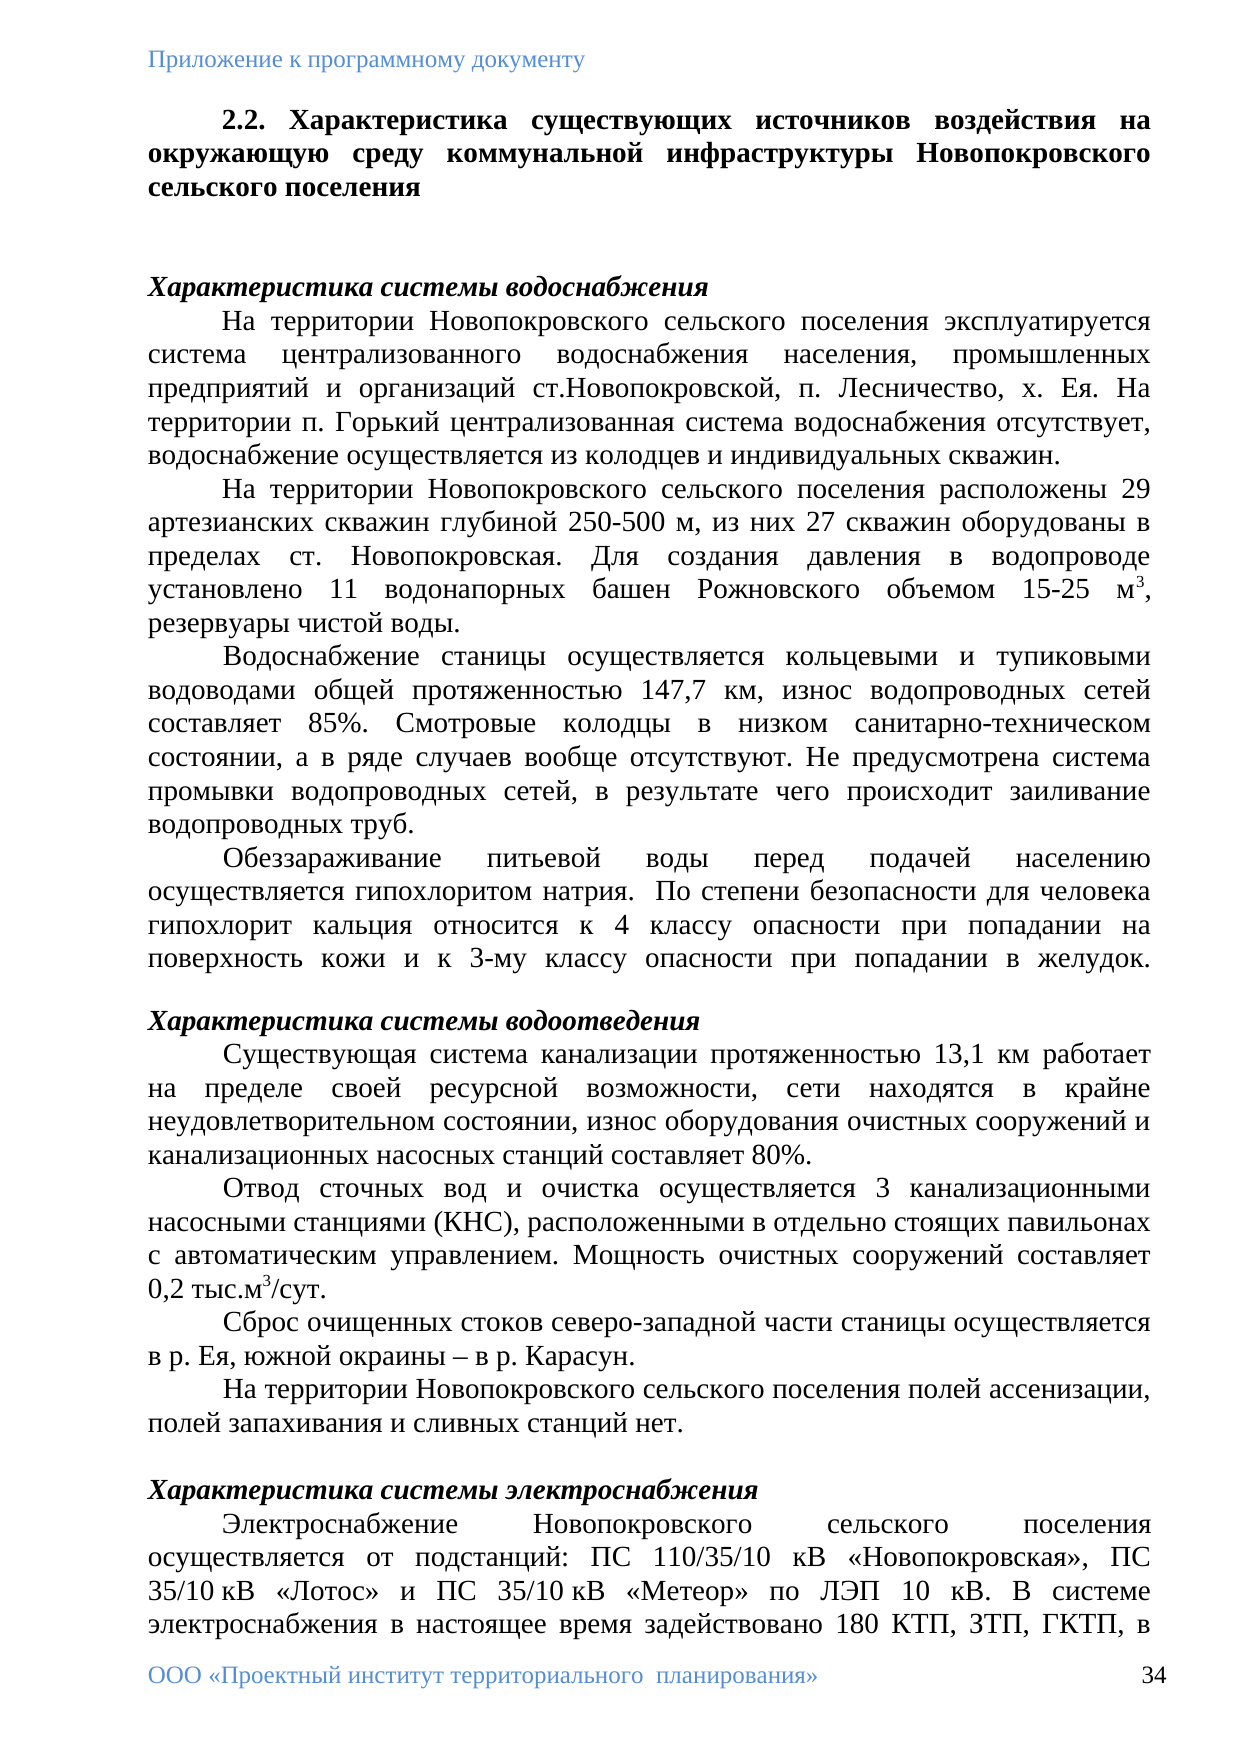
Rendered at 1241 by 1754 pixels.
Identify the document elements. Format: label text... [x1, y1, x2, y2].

text На территории Новопокровского сельского поселения расположены 29 артезианских скважин глубиной 250-500 м, из них 27 скважин оборудованы в пределах ст. Новопокровская. Для создания давления в водопроводе установлено 11 водонапорных башен Рожновского объемом 15-25 м3, резервуары чистой воды. [148, 471, 1152, 638]
text На территории Новопокровского сельского поселения эксплуатируется система централизованного водоснабжения населения, промышленных предприятий и организаций ст.Новопокровской, п. Лесничество, х. Ея. На территории п. Горький централизованная система водоснабжения отсутствует, водоснабжение осуществляется из колодцев и индивидуальных скважин. [148, 303, 1152, 471]
text Сброс очищенных стоков северо-западной части станицы осуществляется в р. Ея, южной окраины – в р. Карасун. [148, 1304, 1152, 1372]
text Характеристика системы электроснабжения [148, 1472, 1152, 1506]
text Отвод сточных вод и очистка осуществляется 3 канализационными насосными станциями (КНС), расположенными в отдельно стоящих павильонах с автоматическим управлением. Мощность очистных сооружений составляет 0,2 тыс.м3/сут. [148, 1170, 1152, 1304]
text Существующая система канализации протяженностью 13,1 км работает на пределе своей ресурсной возможности, сети находятся в крайне неудовлетворительном состоянии, износ оборудования очистных сооружений и канализационных насосных станций составляет 80%. [148, 1036, 1152, 1170]
text На территории Новопокровского сельского поселения полей ассенизации, полей запахивания и сливных станций нет. [148, 1372, 1152, 1439]
text 2.2. Характеристика существующих источников воздействия на окружающую среду коммунальной инфраструктуры Новопокровского сельского поселения [148, 102, 1152, 202]
text Обеззараживание питьевой воды перед подачей населению осуществляется гипохлоритом натрия. По степени безопасности для человека гипохлорит кальция относится к 4 классу опасности при попадании на поверхность кожи и к 3-му классу опасности при попадании в желудок. [148, 840, 1152, 1003]
text Водоснабжение станицы осуществляется кольцевыми и тупиковыми водоводами общей протяженностью 147,7 км, износ водопроводных сетей составляет 85%. Смотровые колодцы в низком санитарно-техническом состоянии, а в ряде случаев вообще отсутствуют. Не предусмотрена система промывки водопроводных сетей, в результате чего происходит заиливание водопроводных труб. [148, 638, 1152, 840]
text Характеристика системы водоотведения [148, 1003, 1152, 1036]
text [148, 1506, 1152, 1640]
text Характеристика системы водоснабжения [148, 269, 1152, 303]
